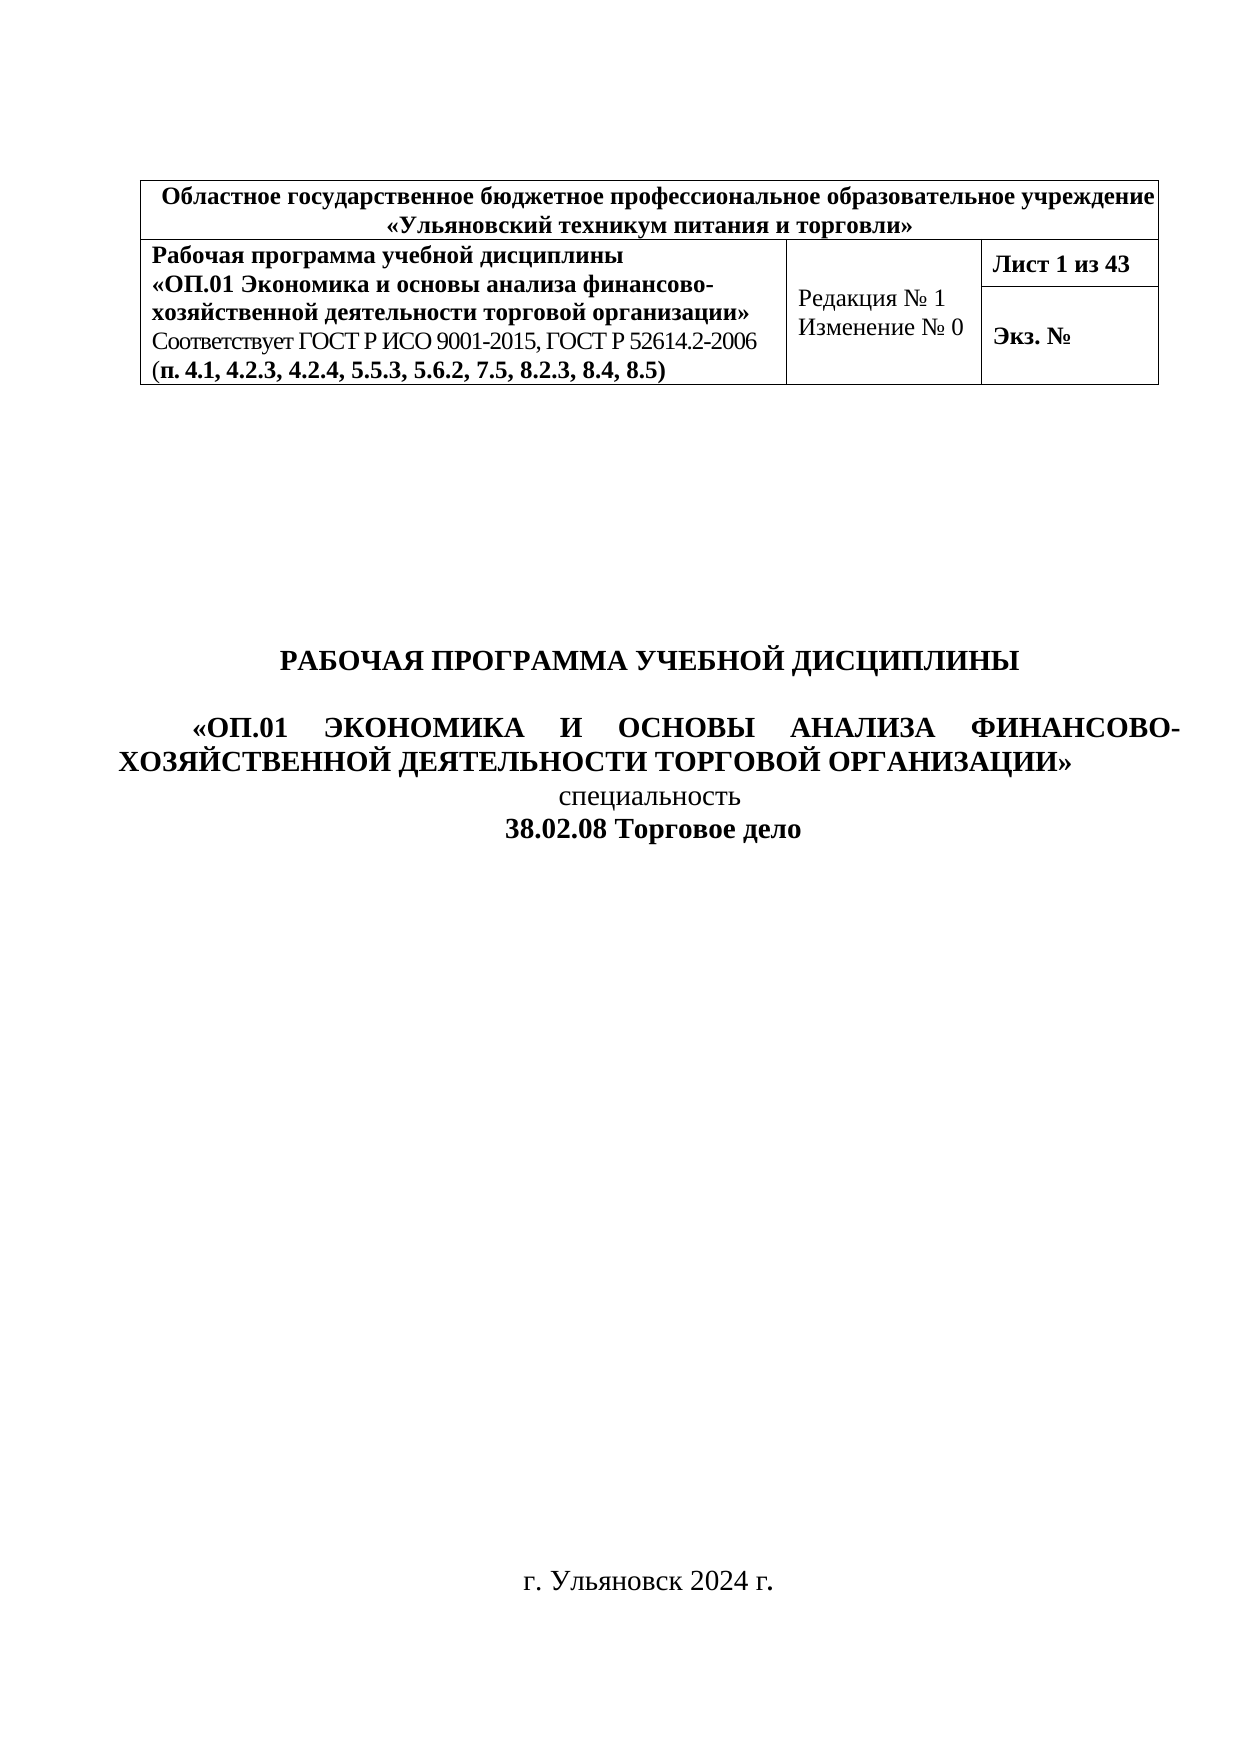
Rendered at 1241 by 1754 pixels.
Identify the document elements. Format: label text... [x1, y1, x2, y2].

table_cell Рабочая программа учебной дисциплины «ОП.01 Экономика и основы анализа финансово-хозяйственной деятельности торговой организации» Соответствует ГОСТ Р ИСО 9001-2015, ГОСТ Р 52614.2-2006 (п. 4.1, 4.2.3, 4.2.4, 5.5.3, 5.6.2, 7.5, 8.2.3, 8.4, 8.5) [141, 240, 786, 384]
text специальность [118, 778, 1181, 811]
text Рабочая ПРОГРАММа УЧЕБНОЙ ДИСЦИПЛИНЫ [118, 643, 1181, 677]
text «ОП.01 Экономика и основы анализа финансово-хозяйственной деятельности торговой организации» [118, 711, 1181, 778]
text 38.02.08 Торговое дело [118, 811, 1181, 845]
table_cell Лист 1 из 43 [982, 240, 1158, 286]
table_header Областное государственное бюджетное профессиональное образовательное учреждение «Ульяновский техникум питания и торговли» [141, 181, 1158, 239]
table_cell Редакция № 1 Изменение № 0 [787, 240, 981, 384]
text г. Ульяновск 2024 г. [118, 1563, 1181, 1597]
table_cell Экз. № [982, 287, 1158, 384]
